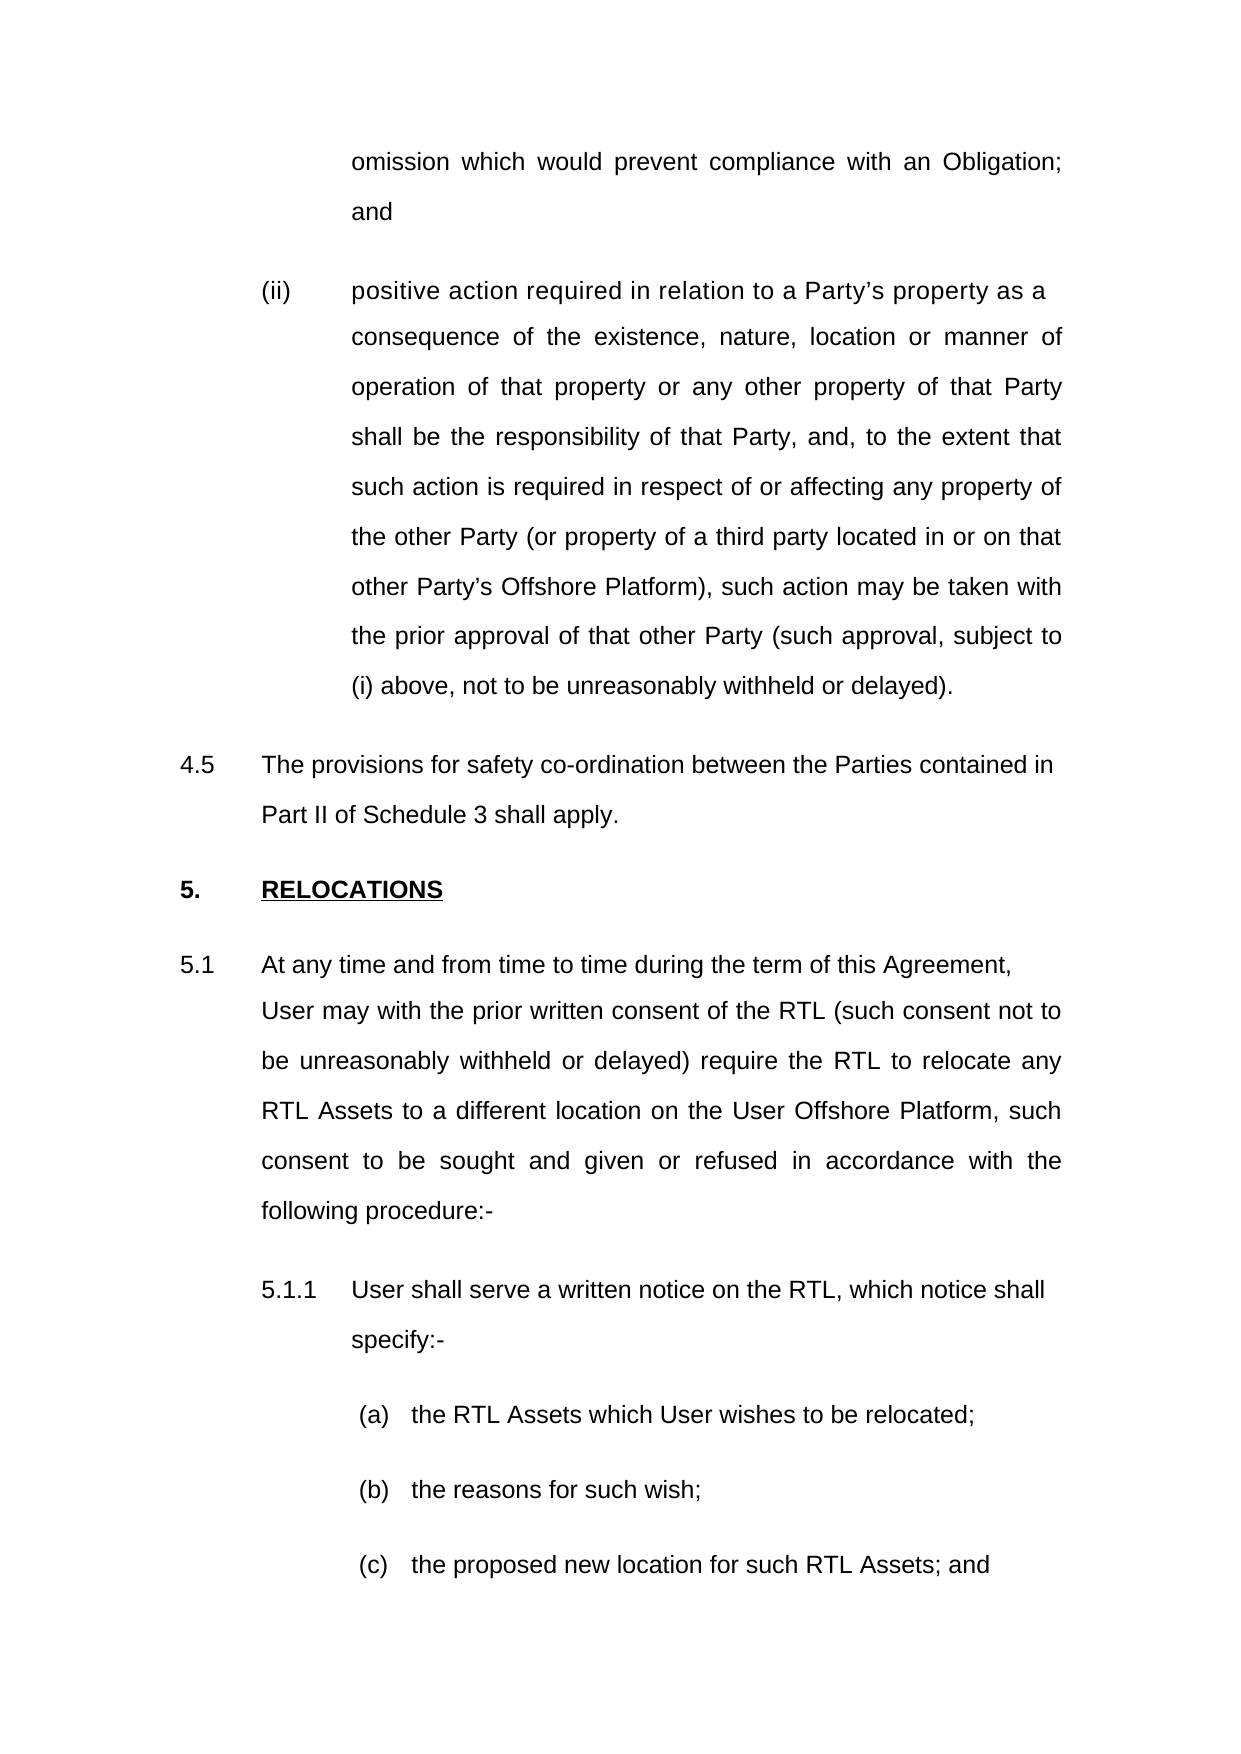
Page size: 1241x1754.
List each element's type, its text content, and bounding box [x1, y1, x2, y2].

list the proposed new location for such RTL Assets; and [359, 1551, 1071, 1580]
text 5. RELOCATIONS [171, 876, 1071, 904]
list the RTL Assets which User wishes to be relocated; [359, 1401, 1071, 1430]
text 4.5 The provisions for safety co-ordination between the Parties contained in [171, 751, 1071, 780]
text (ii) positive action required in relation to a Party’s property as a [261, 276, 1071, 306]
text 5.1 At any time and from time to time during the term of this Agreement, [171, 951, 1071, 980]
text consequence of the existence, nature, location or manner of operation of that property or any other property of that Party shall be the responsibility of that Party, and, to the extent that such action is required in respect of or affecting any property of the other Party (or property of a third party located in or on that other Party’s Offshore Platform), such action may be taken with the prior approval of that other Party (such approval, subject to (i) above, not to be unreasonably withheld or delayed). [351, 306, 1063, 705]
text omission which would prevent compliance with an Obligation; and [351, 130, 1063, 230]
text 5.1.1 User shall serve a written notice on the RTL, which notice shall [261, 1276, 1071, 1305]
text Part II of Schedule 3 shall apply. [261, 801, 1071, 830]
list the reasons for such wish; [359, 1476, 1071, 1505]
text User may with the prior written consent of the RTL (such consent not to be unreasonably withheld or delayed) require the RTL to relocate any RTL Assets to a different location on the User Offshore Platform, such consent to be sought and given or refused in accordance with the following procedure:- [261, 980, 1063, 1230]
text specify:- [351, 1326, 1071, 1355]
